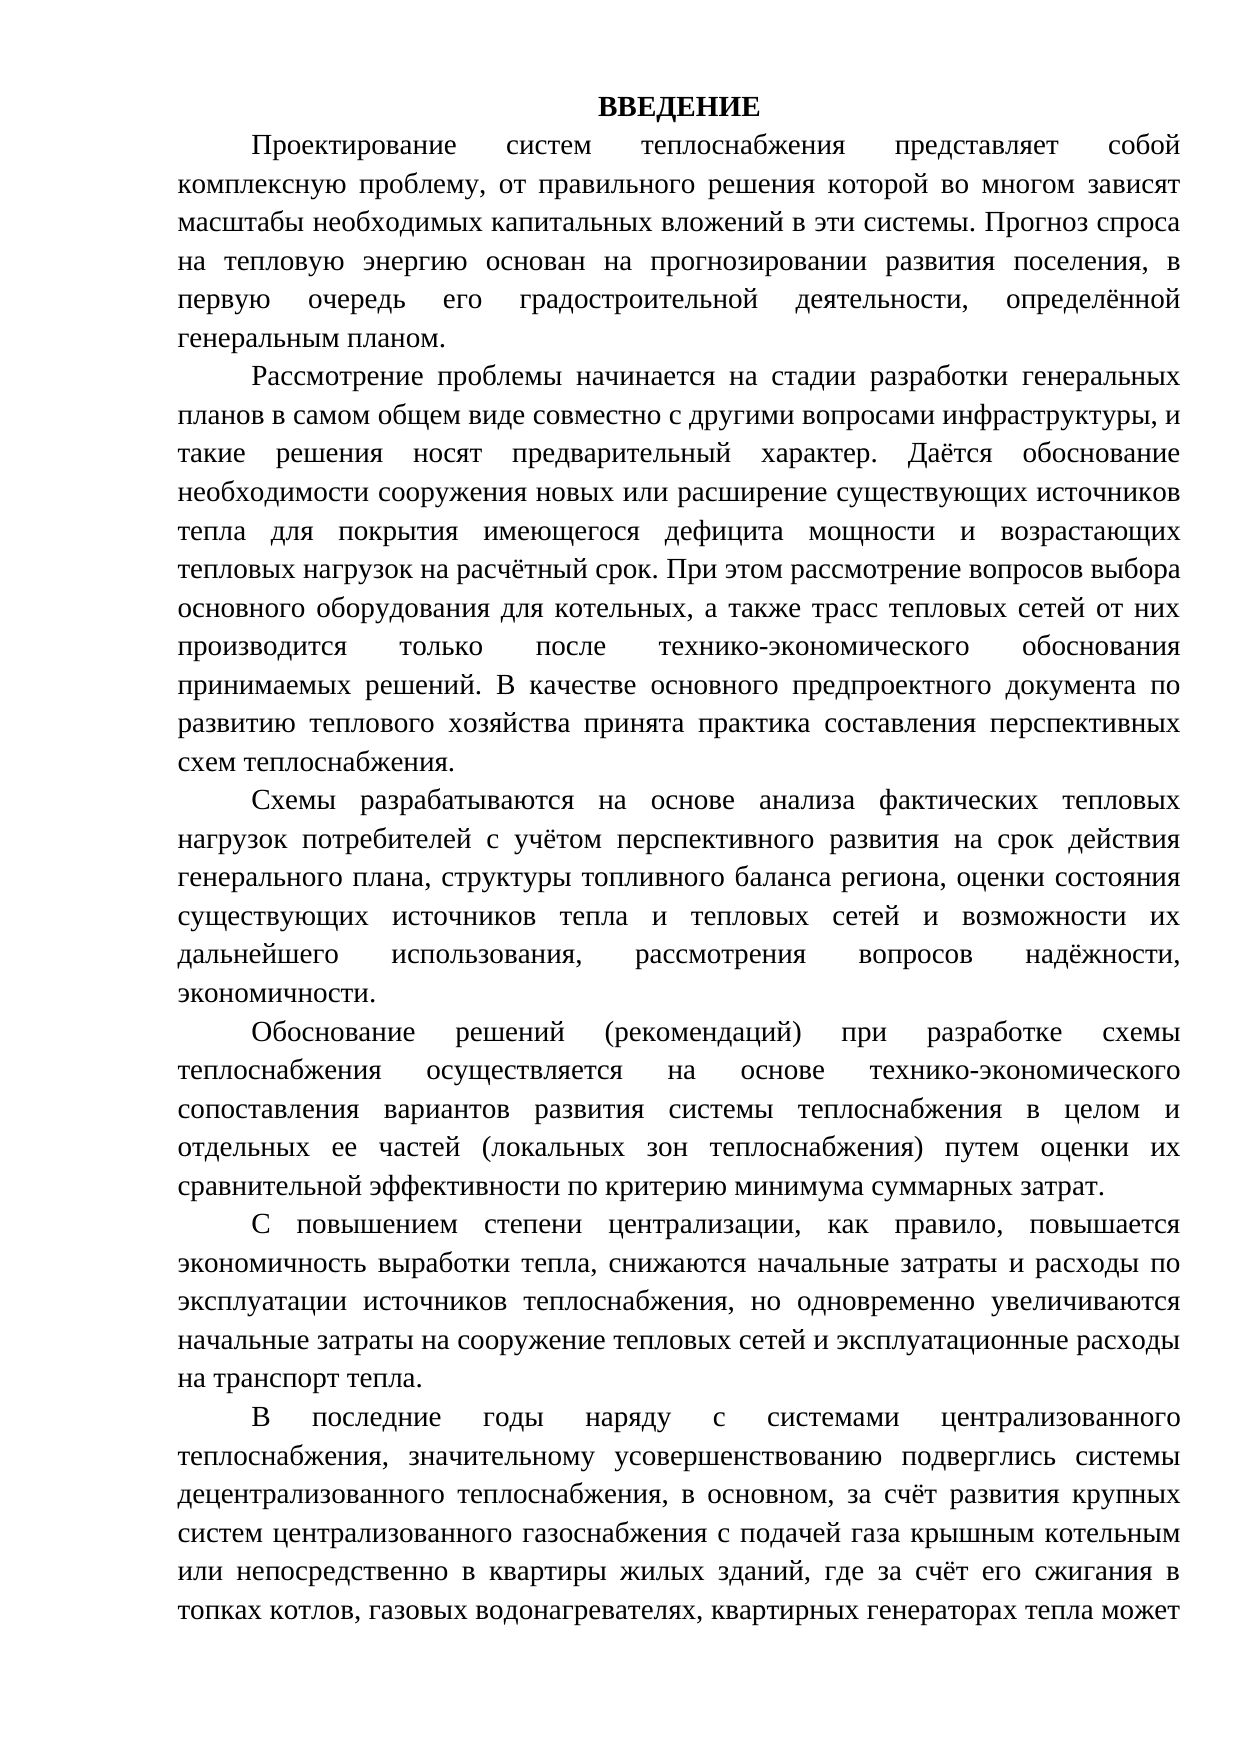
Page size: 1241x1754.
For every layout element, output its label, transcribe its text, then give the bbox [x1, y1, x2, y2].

text ВВЕДЕНИЕ [177, 89, 1181, 122]
text Схемы разрабатываются на основе анализа фактических тепловых нагрузок потребителей с учётом перспективного развития на срок действия генерального плана, структуры топливного баланса региона, оценки состояния существующих источников тепла и тепловых сетей и возможности их дальнейшего использования, рассмотрения вопросов надёжности, экономичности. [177, 782, 1181, 1009]
text Рассмотрение проблемы начинается на стадии разработки генеральных планов в самом общем виде совместно с другими вопросами инфраструктуры, и такие решения носят предварительный характер. Даётся обоснование необходимости сооружения новых или расширение существующих источников тепла для покрытия имеющегося дефицита мощности и возрастающих тепловых нагрузок на расчётный срок. При этом рассмотрение вопросов выбора основного оборудования для котельных, а также трасс тепловых сетей от них производится только после технико-экономического обоснования принимаемых решений. В качестве основного предпроектного документа по развитию теплового хозяйства принята практика составления перспективных схем теплоснабжения. [177, 358, 1181, 777]
text Проектирование систем теплоснабжения представляет собой комплексную проблему, от правильного решения которой во многом зависят масштабы необходимых капитальных вложений в эти системы. Прогноз спроса на тепловую энергию основан на прогнозировании развития поселения, в первую очередь его градостроительной деятельности, определённой генеральным планом. [177, 127, 1181, 353]
text Обоснование решений (рекомендаций) при разработке схемы теплоснабжения осуществляется на основе технико-экономического сопоставления вариантов развития системы теплоснабжения в целом и отдельных ее частей (локальных зон теплоснабжения) путем оценки их сравнительной эффективности по критерию минимума суммарных затрат. [177, 1014, 1181, 1201]
text С повышением степени централизации, как правило, повышается экономичность выработки тепла, снижаются начальные затраты и расходы по эксплуатации источников теплоснабжения, но одновременно увеличиваются начальные затраты на сооружение тепловых сетей и эксплуатационные расходы на транспорт тепла. [177, 1206, 1181, 1394]
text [177, 1399, 1181, 1625]
